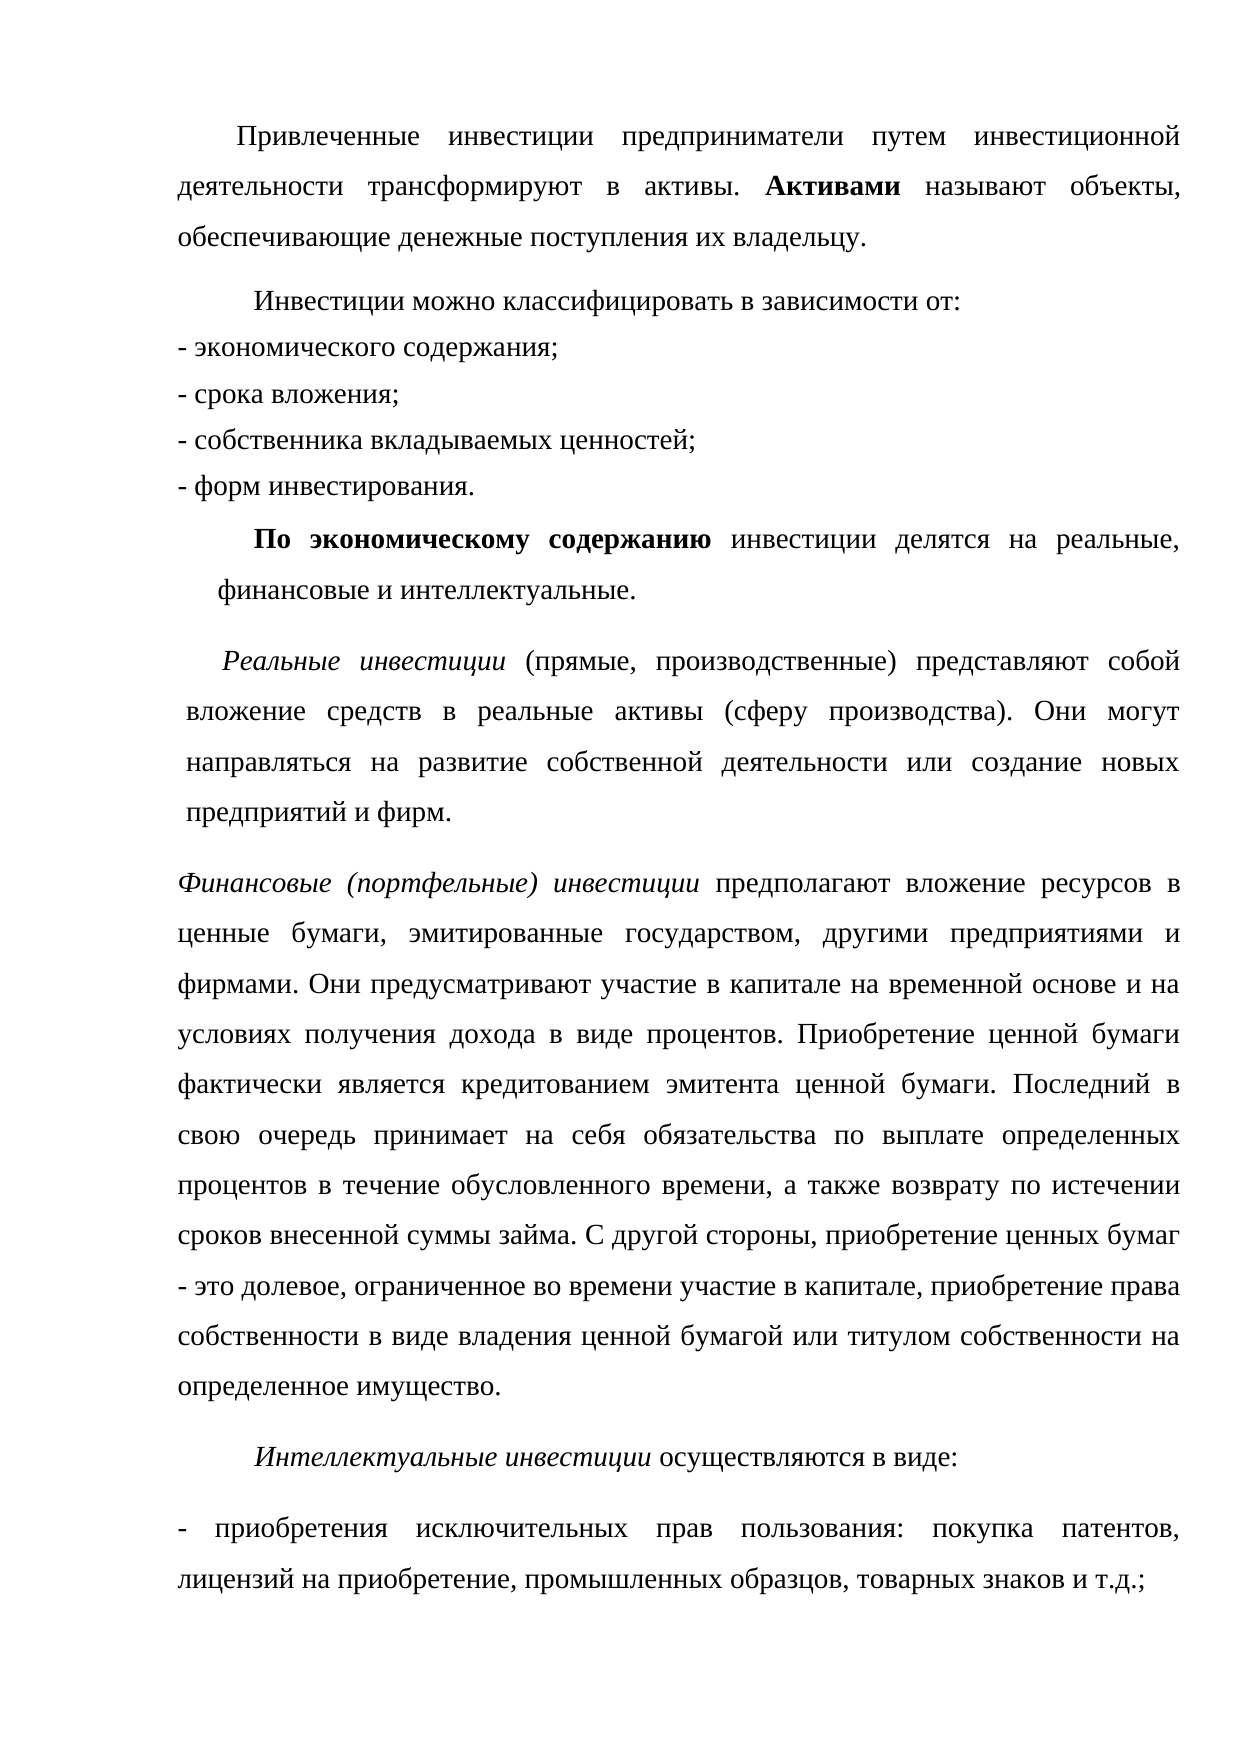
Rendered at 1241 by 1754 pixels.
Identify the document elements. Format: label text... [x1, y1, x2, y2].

text - форм инвестирования. [205, 475, 1181, 501]
text Привлеченные инвестиции предприниматели путем инвестиционной деятельности трансформируют в активы. Активами называют объекты, обеспечивающие денежные поступления их владельцу. [177, 118, 1181, 252]
text - экономического содержания; [177, 336, 1181, 362]
text Финансовые (портфельные) инвестиции предполагают вложение ресурсов в ценные бумаги, эмитированные государством, другими предприятиями и фирмами. Они предусматривают участие в капитале на временной основе и на условиях получения дохода в виде процентов. Приобретение ценной бумаги фактически является кредитованием эмитента ценной бумаги. Последний в свою очередь принимает на себя обязательства по выплате определенных процентов в течение обусловленного времени, а также возврату по истечении сроков внесенной суммы займа. С другой стороны, приобретение ценных бумаг - это долевое, ограниченное во времени участие в капитале, приобретение права собственности в виде владения ценной бумагой или титулом собственности на определенное имущество. [177, 865, 1181, 1402]
text - собственника вкладываемых ценностей; [177, 429, 1181, 454]
text - приобретения исключительных прав пользования: покупка патентов, лицензий на приобретение, промышленных образцов, товарных знаков и т.д.; [177, 1511, 1181, 1594]
text Интеллектуальные инвестиции осуществляются в виде: [254, 1439, 1181, 1473]
text Реальные инвестиции (прямые, производственные) представляют собой вложение средств в реальные активы (сферу производства). Они могут направляться на развитие собственной деятельности или создание новых предприятий и фирм. [186, 643, 1180, 828]
text По экономическому содержанию инвестиции делятся на реальные, финансовые и интеллектуальные. [217, 522, 1180, 606]
text - срока вложения; [177, 383, 1181, 408]
text Инвестиции можно классифицировать в зависимости от: [217, 290, 594, 315]
text Инвестиции можно классифицировать в зависимости от: [597, 290, 1181, 315]
